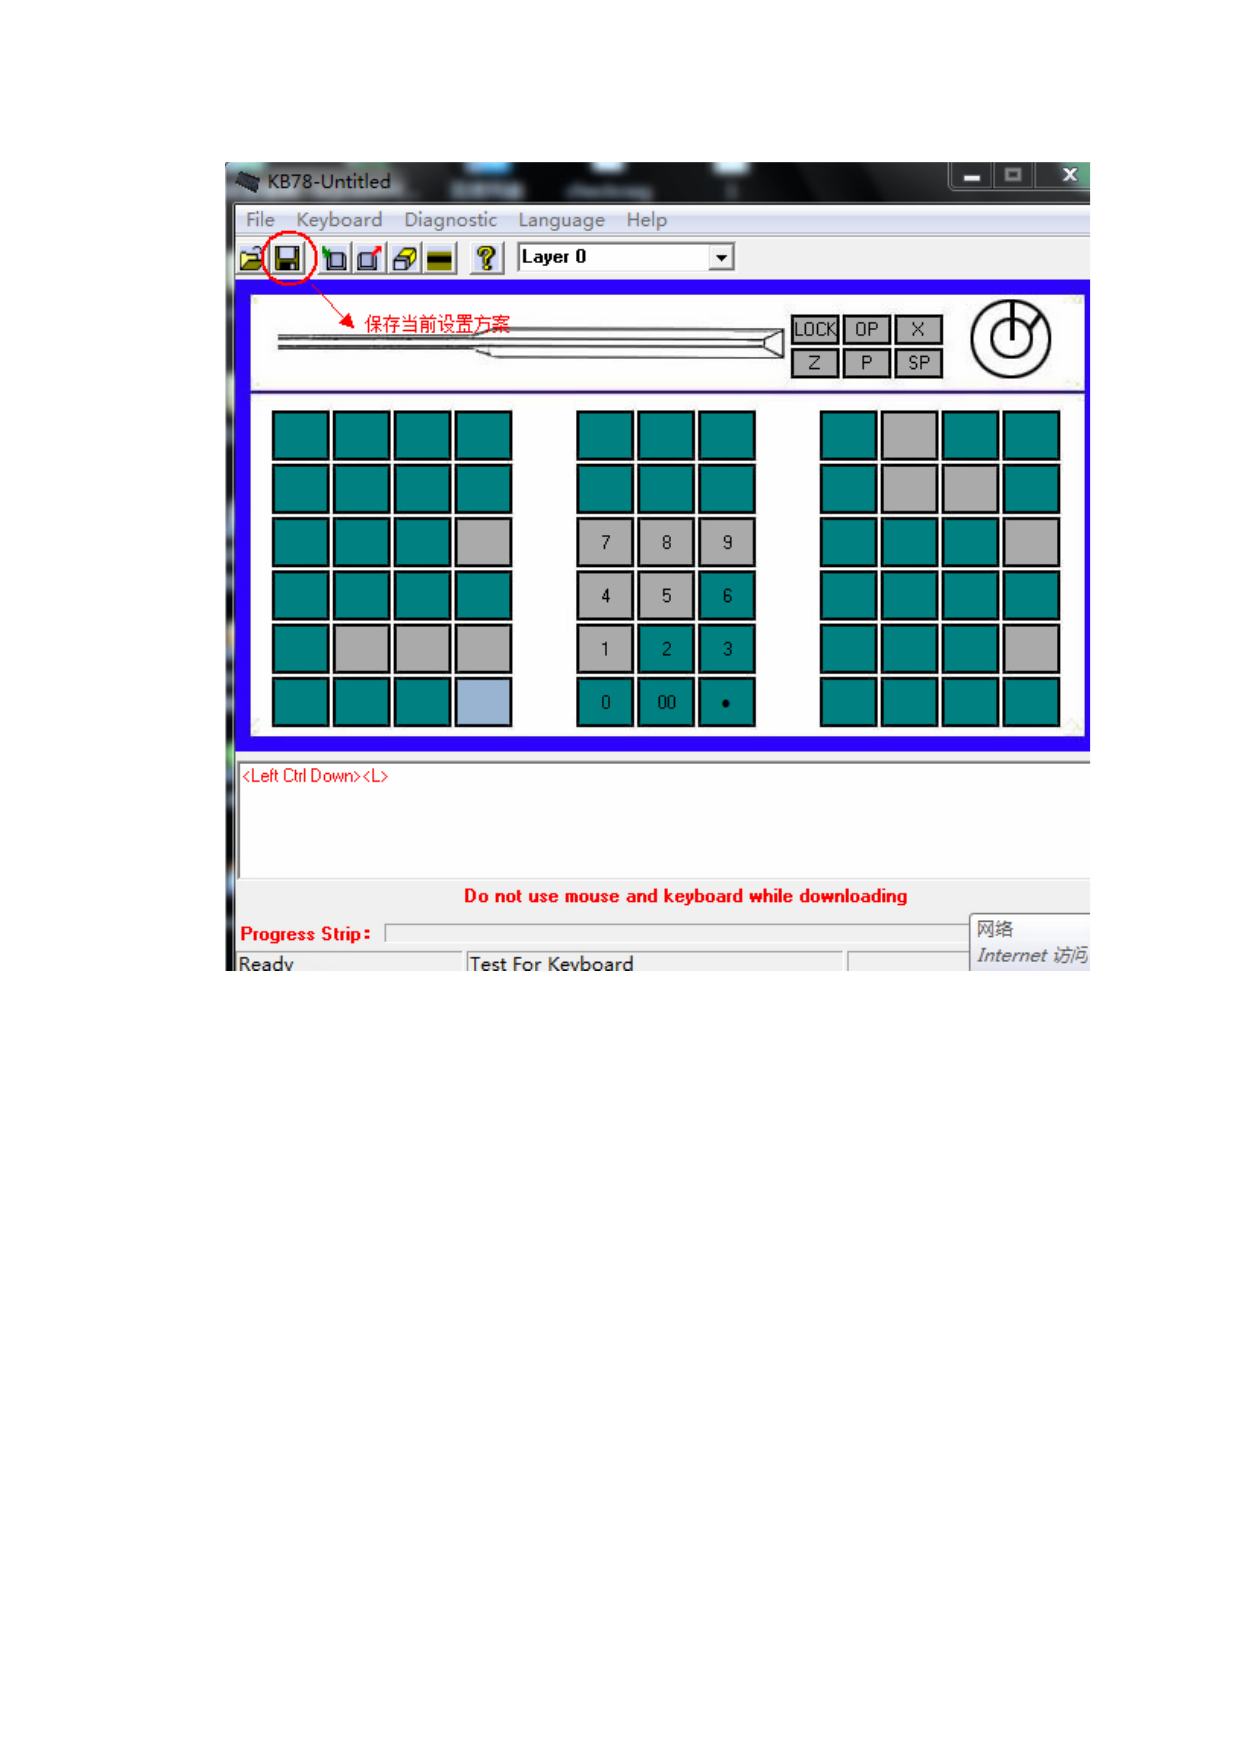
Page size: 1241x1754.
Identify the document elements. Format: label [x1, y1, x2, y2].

picture [225, 162, 1091, 971]
